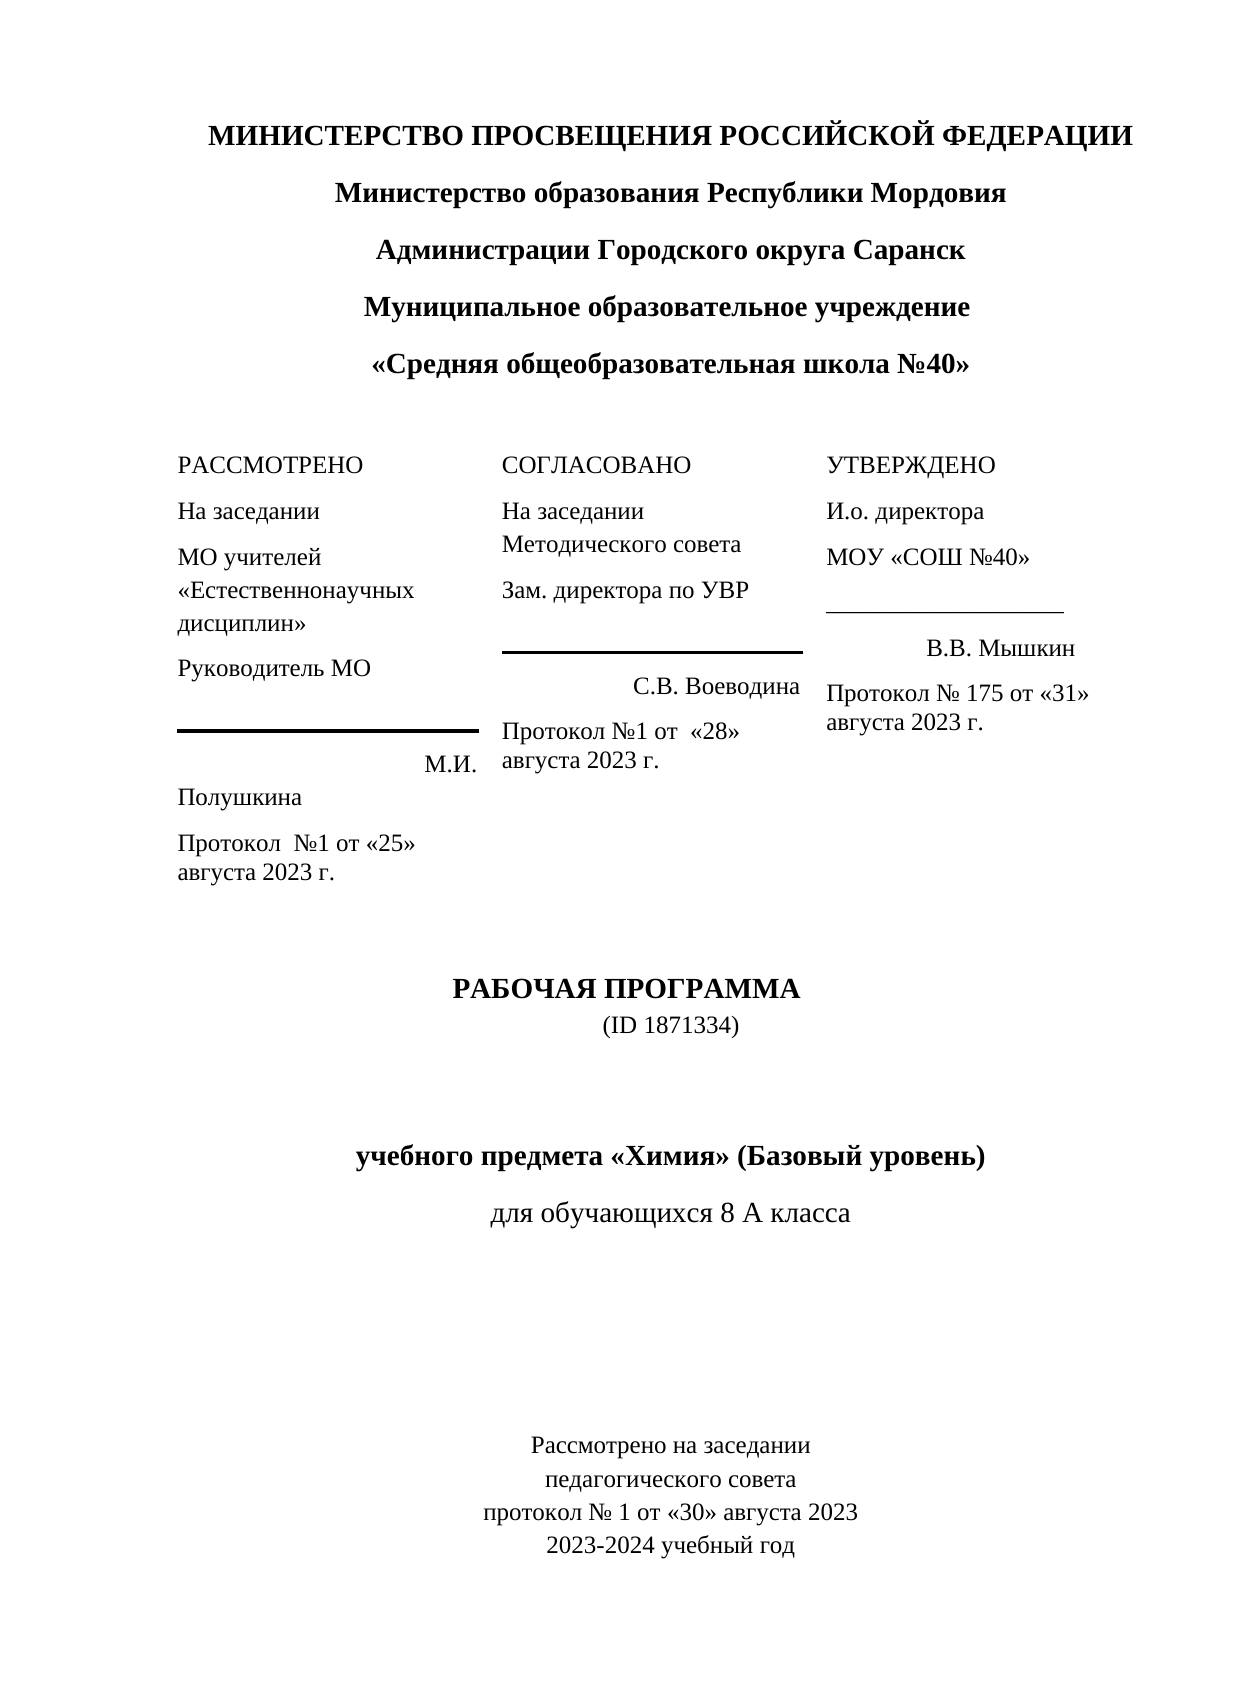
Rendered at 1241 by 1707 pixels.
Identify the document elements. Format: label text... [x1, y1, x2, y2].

text (ID 1871334) [190, 1010, 1152, 1038]
text для обучающихся 8 А класса [190, 1195, 1152, 1229]
table_header СОГЛАСОВАНО На заседании Методического совета Зам. директора по УВР С.В. Воеводина Протокол №1 от «28» августа 2023 г. [490, 451, 815, 939]
text ‌ РАБОЧАЯ ПРОГРАММА [190, 971, 1152, 1005]
text Муниципальное образовательное учреждение ‌‌​ [190, 289, 1152, 323]
text учебного предмета «Химия» (Базовый уровень) [190, 1138, 1152, 1172]
text 2023-2024 учебный год [190, 1530, 1152, 1558]
table_header РАССМОТРЕНО На заседании МО учителей «Естественнонаучных дисциплин» Руководитель МО М.И. Полушкина Протокол №1 от «25» августа 2023 г. [166, 451, 490, 939]
text МИНИСТЕРСТВО ПРОСВЕЩЕНИЯ РОССИЙСКОЙ ФЕДЕРАЦИИ [190, 118, 1152, 152]
table_header УТВЕРЖДЕНО И.о. директора МОУ «СОШ №40» ___________________ В.В. Мышкин Протокол № 175 от «31» августа 2023 г. [815, 451, 1139, 939]
text педагогического совета [190, 1464, 1152, 1492]
text «Средняя общеобразовательная школа №40» [190, 346, 1152, 379]
text Рассмотрено на заседании [190, 1431, 1152, 1459]
text Администрации Городского округа Саранск [190, 232, 1152, 266]
text протокол № 1 от «30» августа 2023 [190, 1497, 1152, 1525]
text ‌‌‌Министерство образования Республики Мордовия [190, 175, 1152, 209]
